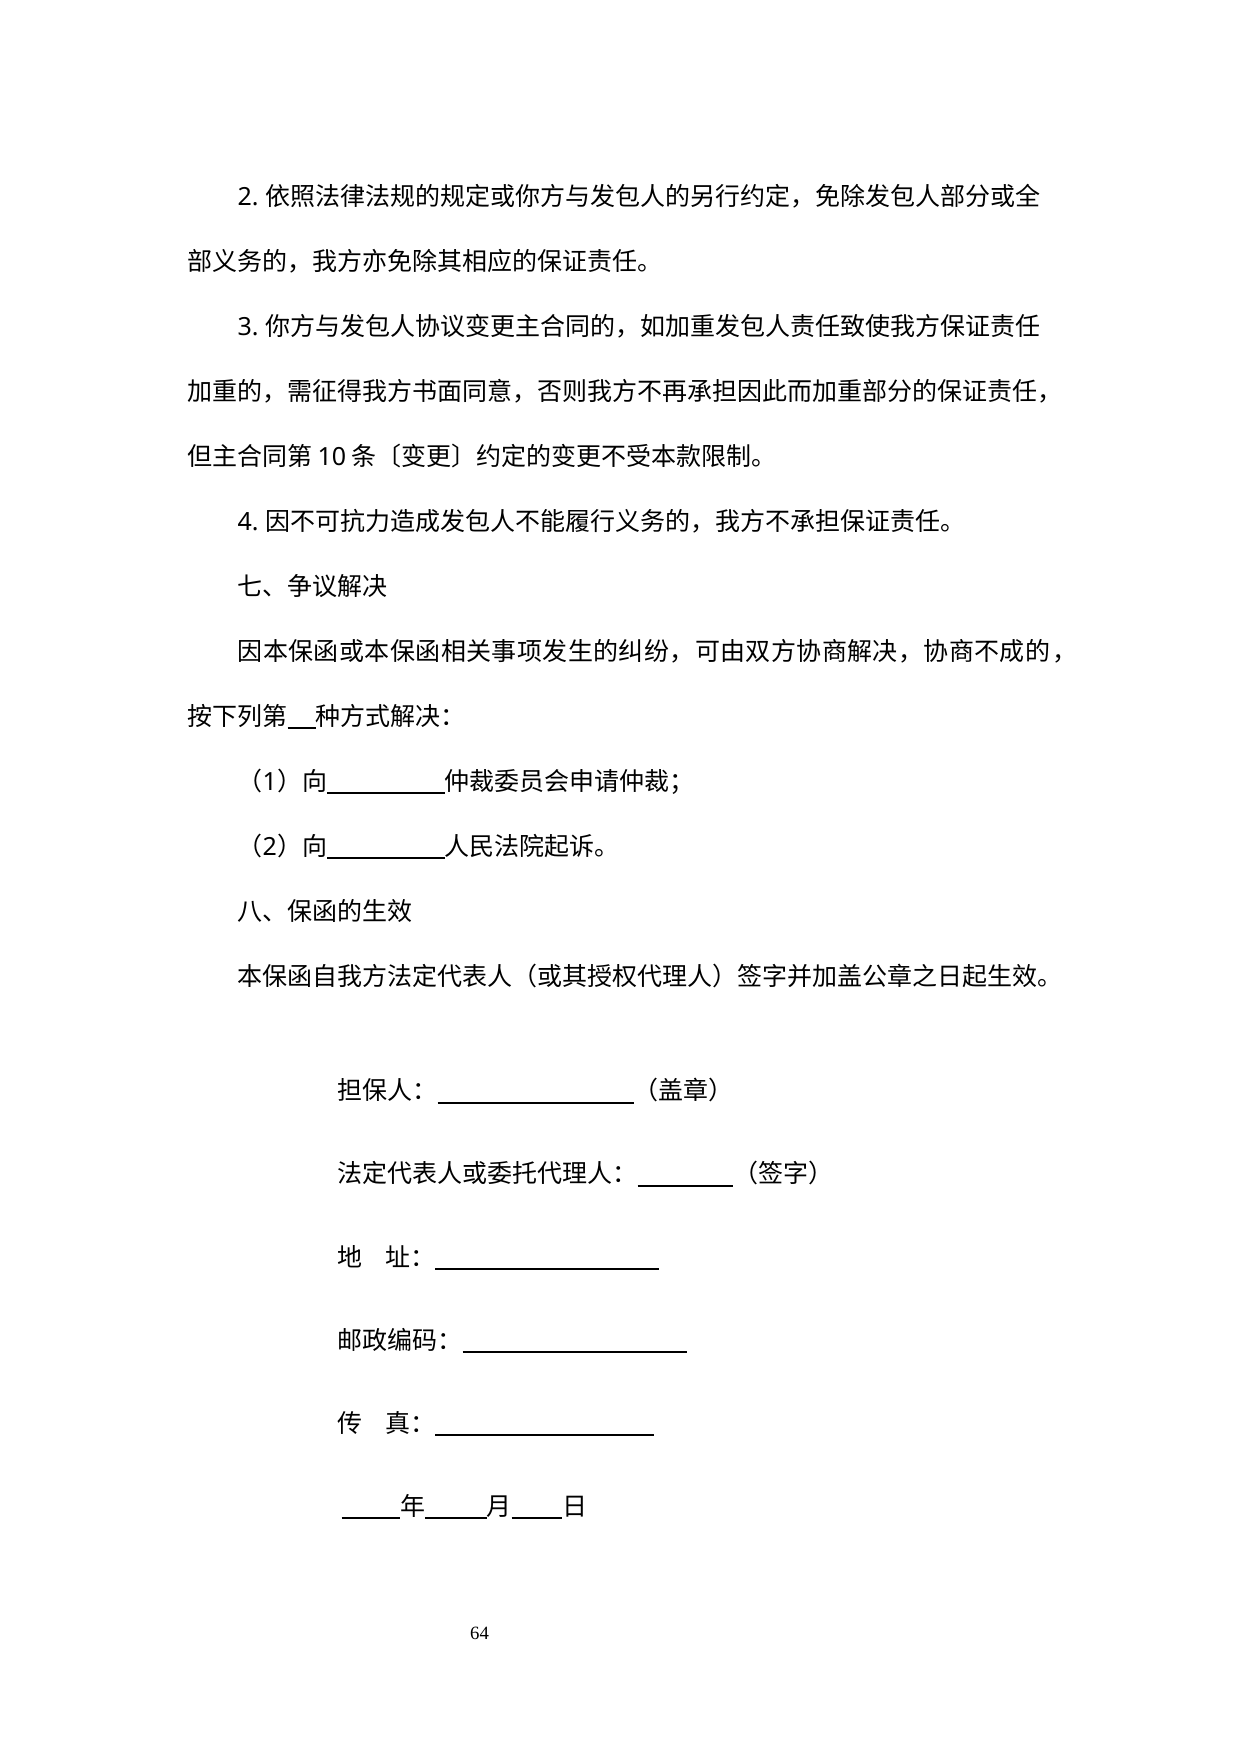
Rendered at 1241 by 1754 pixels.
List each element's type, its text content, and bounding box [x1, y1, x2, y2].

text 七、争议解决 [187, 552, 1053, 617]
text 2. 依照法律法规的规定或你方与发包人的另行约定，免除发包人部分或全部义务的，我方亦免除其相应的保证责任。 [187, 162, 1053, 292]
text 因本保函或本保函相关事项发生的纠纷，可由双方协商解决，协商不成的，按下列第 种方式解决： [187, 617, 1053, 747]
text （2）向 人民法院起诉。 [187, 812, 1053, 877]
text （1）向 仲裁委员会申请仲裁； [187, 747, 1053, 812]
text 4. 因不可抗力造成发包人不能履行义务的，我方不承担保证责任。 [187, 487, 1053, 552]
text 地 址： ， [187, 1223, 1053, 1288]
text 法定代表人或委托代理人： （签字） [187, 1139, 928, 1204]
text 八、保函的生效 [187, 877, 1053, 942]
text 年 月 日 [187, 1472, 1037, 1537]
text 担保人： （盖章） [187, 1056, 990, 1121]
text 3. 你方与发包人协议变更主合同的，如加重发包人责任致使我方保证责任加重的，需征得我方书面同意，否则我方不再承担因此而加重部分的保证责任，但主合同第10条〔变更〕约定的变更不受本款限制。 [187, 292, 1053, 487]
text 传 真： ， [187, 1389, 1053, 1454]
text 邮政编码： ， [187, 1306, 1053, 1371]
text 本保函自我方法定代表人（或其授权代理人）签字并加盖公章之日起生效。 [187, 942, 1053, 1007]
